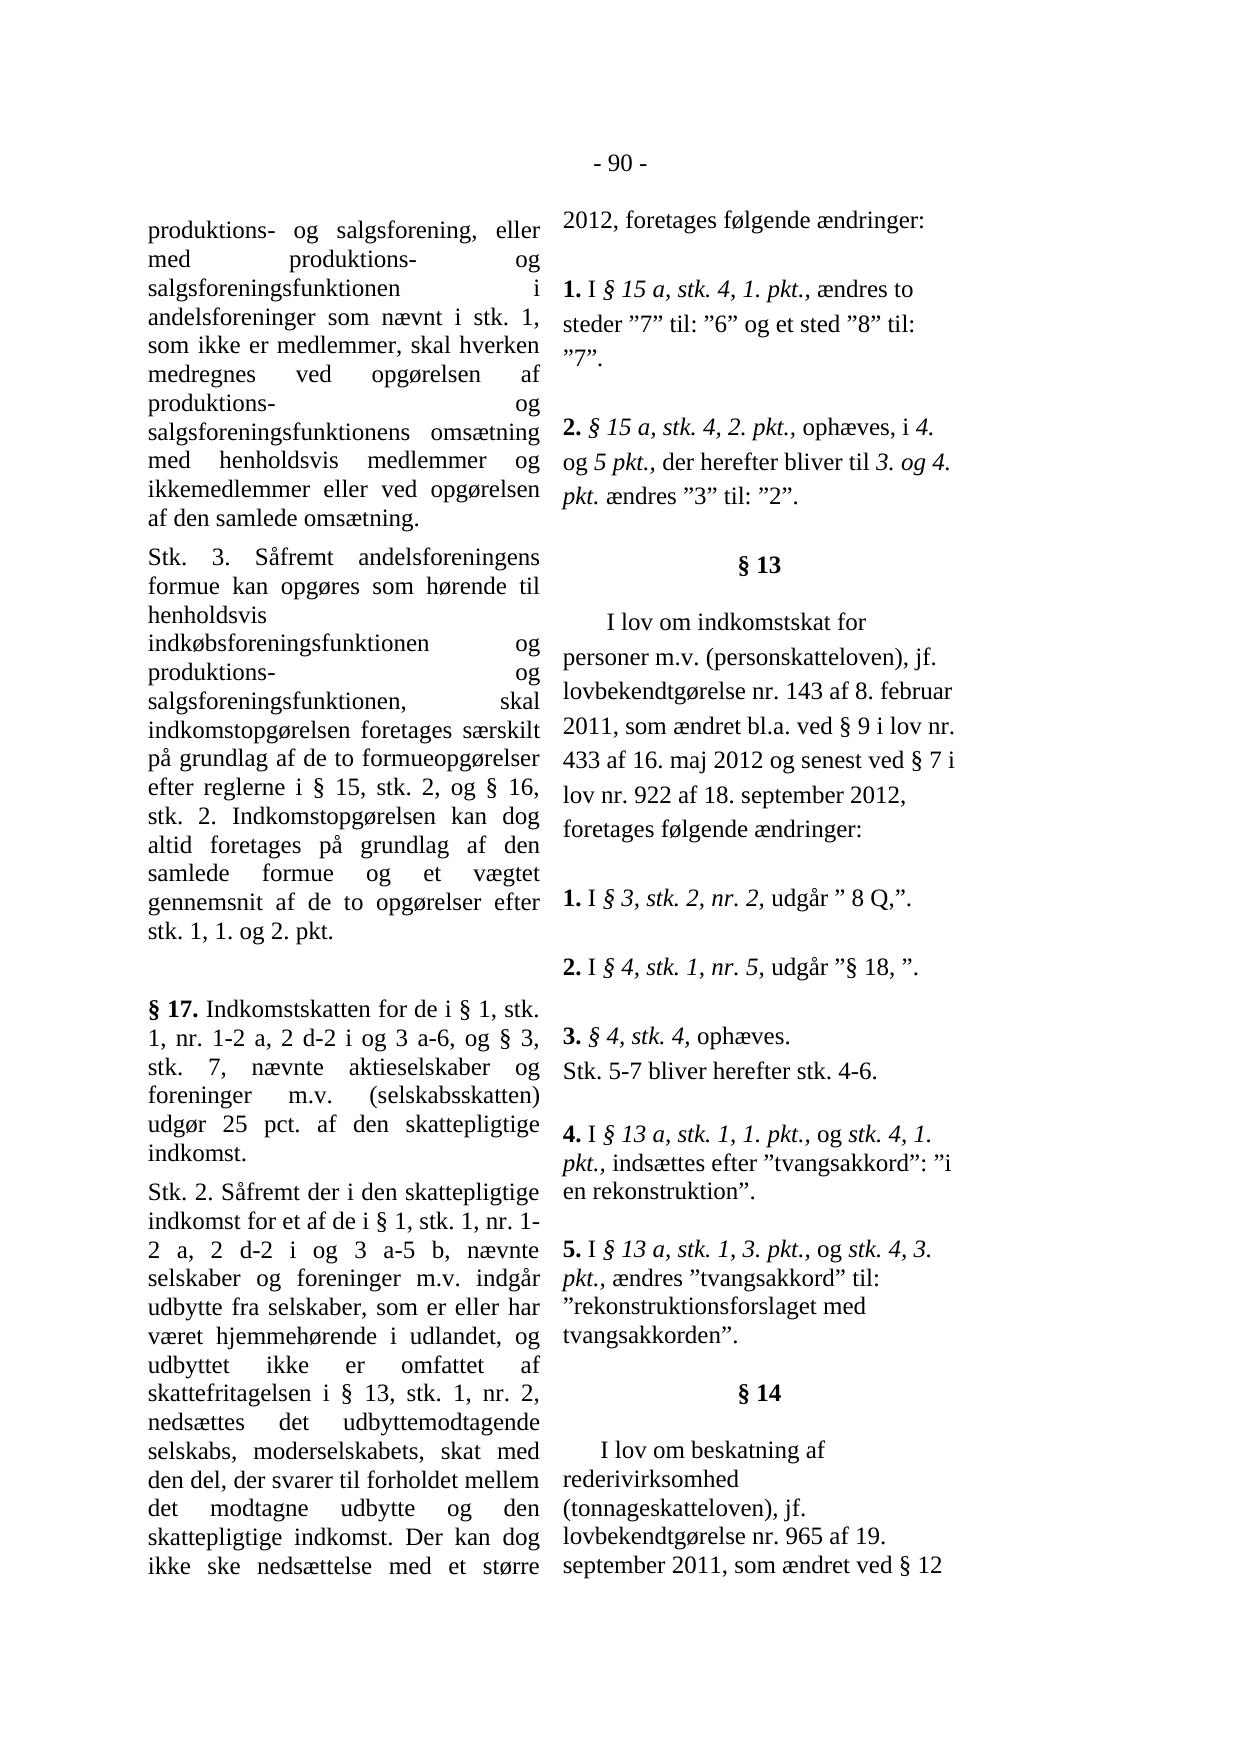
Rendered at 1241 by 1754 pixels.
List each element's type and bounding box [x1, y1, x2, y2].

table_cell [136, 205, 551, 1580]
table_cell [551, 205, 967, 1580]
